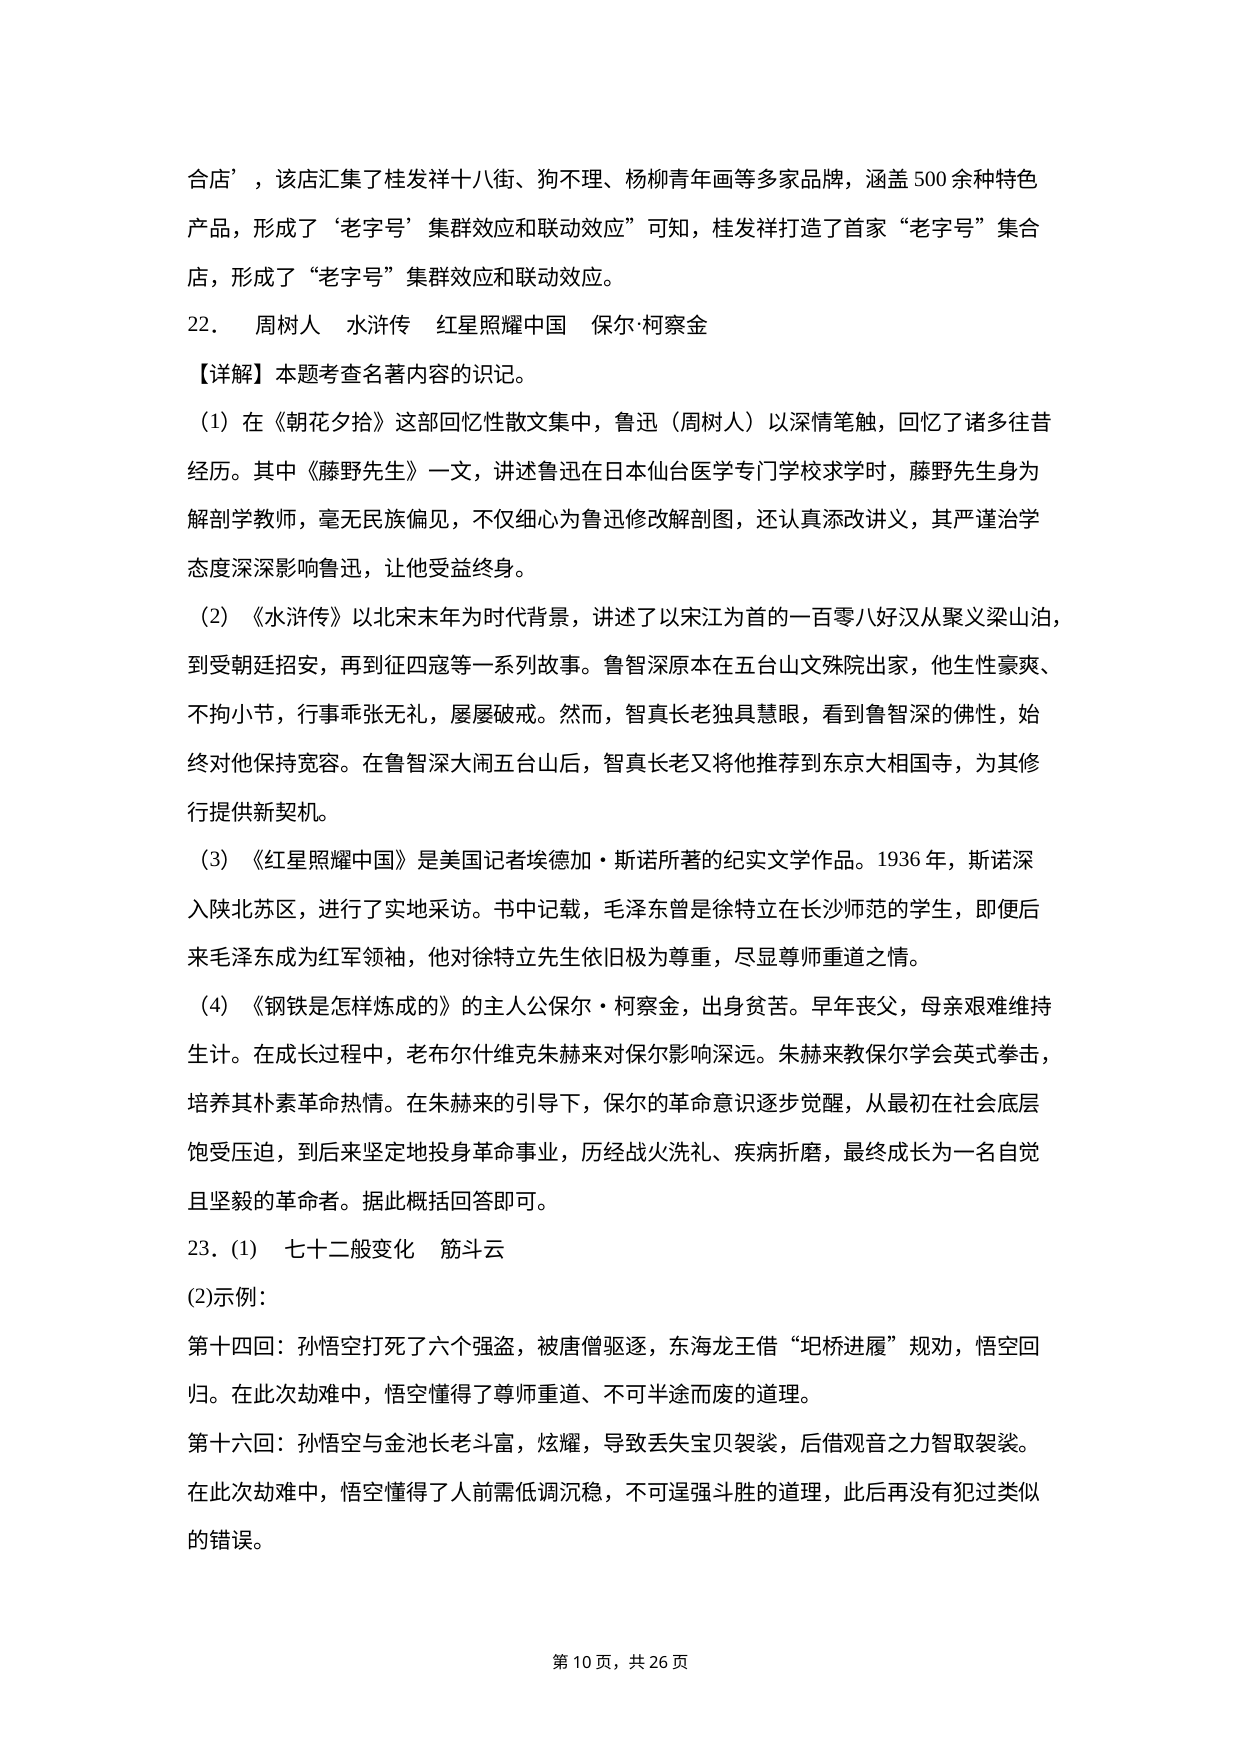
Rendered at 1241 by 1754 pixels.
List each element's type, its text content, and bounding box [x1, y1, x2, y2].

text （2）《水浒传》以北宋末年为时代背景，讲述了以宋江为首的一百零八好汉从聚义梁山泊，到受朝廷招安，再到征四寇等一系列故事。鲁智深原本在五台山文殊院出家，他生性豪爽、不拘小节，行事乖张无礼，屡屡破戒。然而，智真长老独具慧眼，看到鲁智深的佛性，始终对他保持宽容。在鲁智深大闹五台山后，智真长老又将他推荐到东京大相国寺，为其修行提供新契机。 [187, 599, 1053, 827]
text 22． 周树人 水浒传 红星照耀中国 保尔·柯察金 [187, 308, 1053, 340]
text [187, 162, 1053, 292]
text 【详解】本题考查名著内容的识记。 [187, 356, 1053, 389]
text 第十四回：孙悟空打死了六个强盗，被唐僧驱逐，东海龙王借“圯桥进履”规劝，悟空回归。在此次劫难中，悟空懂得了尊师重道、不可半途而废的道理。 [187, 1328, 1053, 1409]
text （3）《红星照耀中国》是美国记者埃德加・斯诺所著的纪实文学作品。1936年，斯诺深入陕北苏区，进行了实地采访。书中记载，毛泽东曾是徐特立在长沙师范的学生，即便后来毛泽东成为红军领袖，他对徐特立先生依旧极为尊重，尽显尊师重道之情。 [187, 842, 1053, 972]
text (2)示例： [187, 1280, 1053, 1312]
text （4）《钢铁是怎样炼成的》的主人公保尔・柯察金，出身贫苦。早年丧父，母亲艰难维持生计。在成长过程中，老布尔什维克朱赫来对保尔影响深远。朱赫来教保尔学会英式拳击，培养其朴素革命热情。在朱赫来的引导下，保尔的革命意识逐步觉醒，从最初在社会底层饱受压迫，到后来坚定地投身革命事业，历经战火洗礼、疾病折磨，最终成长为一名自觉且坚毅的革命者。据此概括回答即可。 [187, 988, 1053, 1216]
text 23．(1) 七十二般变化 筋斗云 [187, 1232, 1053, 1264]
text 第十六回：孙悟空与金池长老斗富，炫耀，导致丢失宝贝袈裟，后借观音之力智取袈裟。在此次劫难中，悟空懂得了人前需低调沉稳，不可逞强斗胜的道理，此后再没有犯过类似的错误。 [187, 1425, 1053, 1555]
text （1）在《朝花夕拾》这部回忆性散文集中，鲁迅（周树人）以深情笔触，回忆了诸多往昔经历。其中《藤野先生》一文，讲述鲁迅在日本仙台医学专门学校求学时，藤野先生身为解剖学教师，毫无民族偏见，不仅细心为鲁迅修改解剖图，还认真添改讲义，其严谨治学态度深深影响鲁迅，让他受益终身。 [187, 404, 1053, 583]
